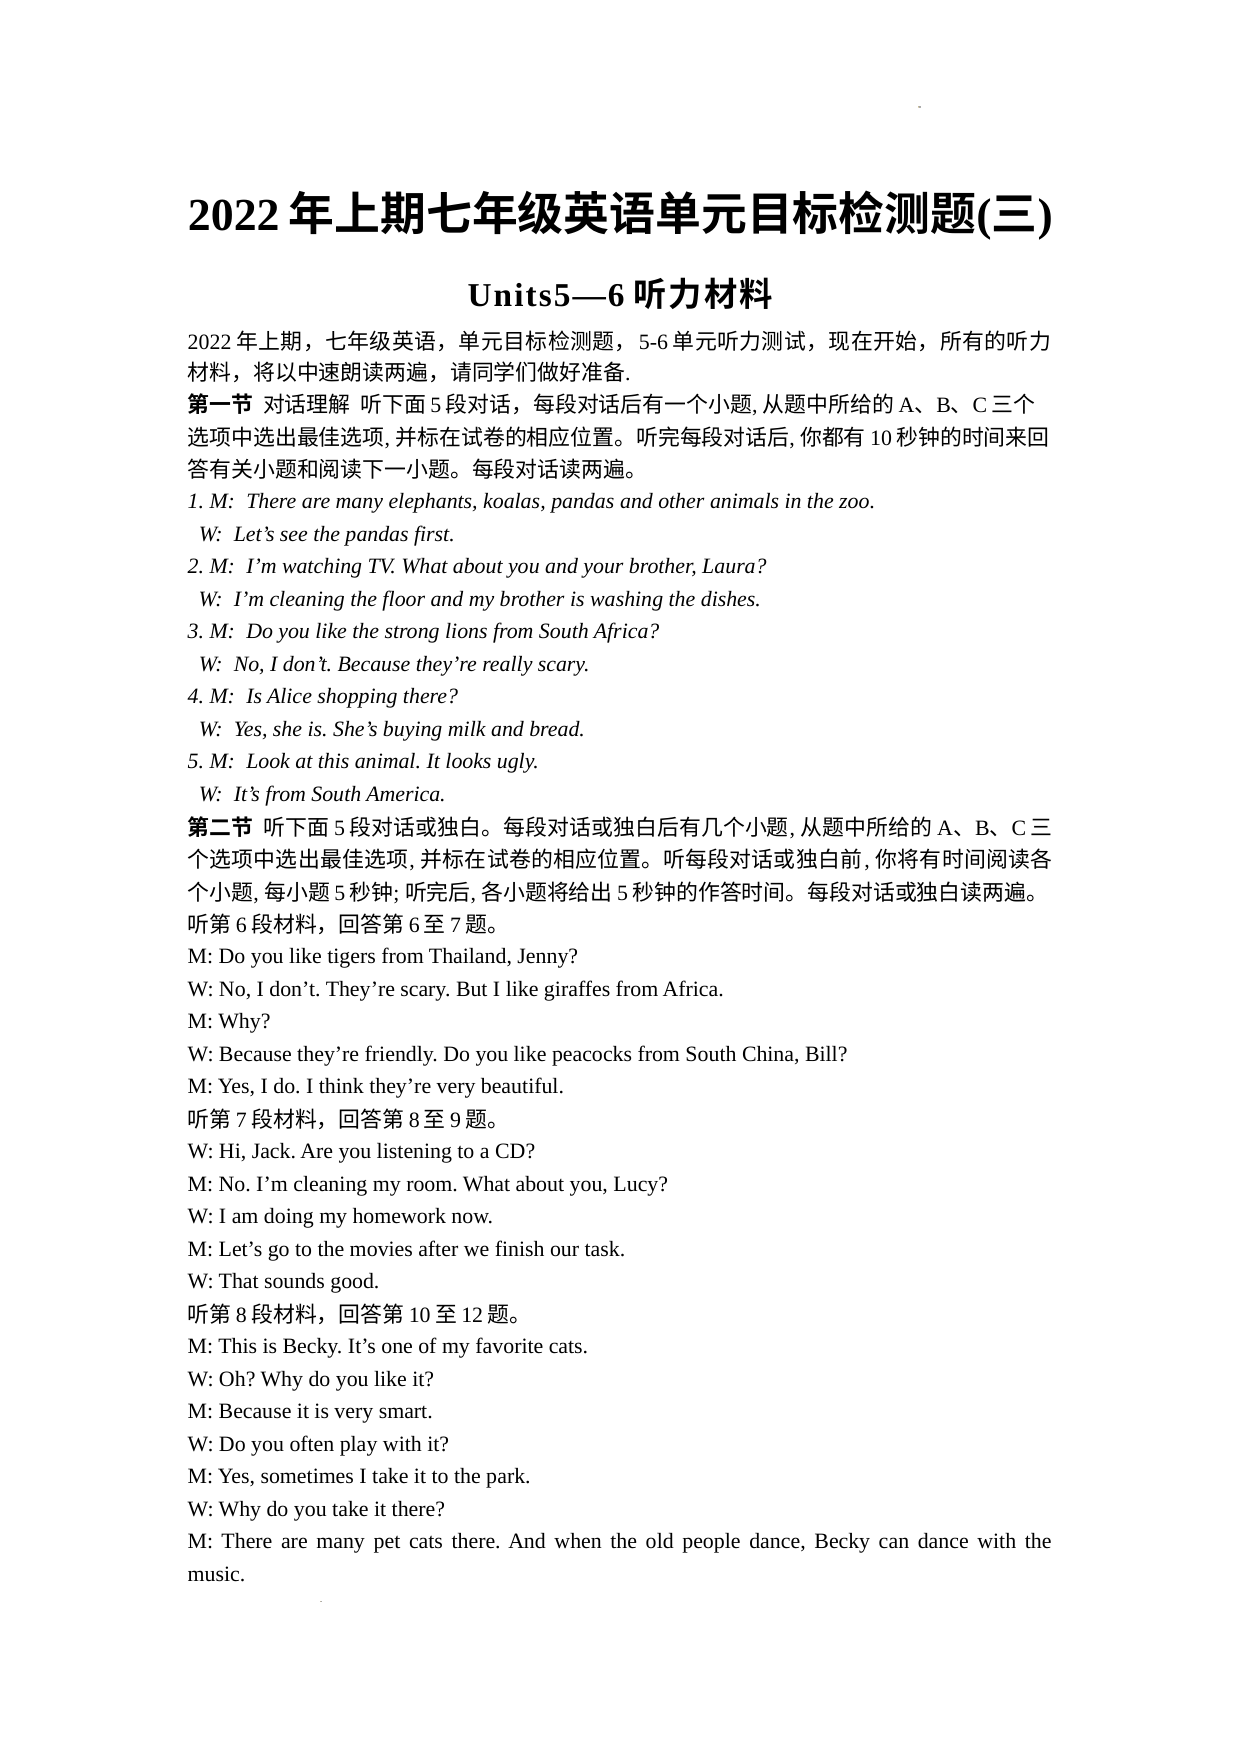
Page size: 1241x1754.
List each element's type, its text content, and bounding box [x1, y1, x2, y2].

text 4. M: Is Alice shopping there? [187, 679, 1053, 712]
text M: Yes, sometimes I take it to the park. [187, 1459, 1053, 1492]
text W: That sounds good. [187, 1264, 1053, 1297]
text M: Do you like tigers from Thailand, Jenny? [187, 939, 1053, 972]
text W: Do you often play with it? [187, 1427, 1053, 1459]
text W: I am doing my homework now. [187, 1199, 1053, 1232]
text 2. M: I’m watching TV. What about you and your brother, Laura? [187, 549, 1053, 582]
text M: There are many pet cats there. And when the old people dance, Becky can dance with the music. [187, 1524, 1053, 1589]
text M: Let’s go to the movies after we finish our task. [187, 1232, 1053, 1264]
text W: Let’s see the pandas first. [187, 517, 1053, 549]
text M: Yes, I do. I think they’re very beautiful. [187, 1069, 1053, 1102]
text 1. M: There are many elephants, koalas, pandas and other animals in the zoo. [187, 484, 1053, 517]
text 听第7段材料，回答第8至9题。 [187, 1102, 1053, 1134]
text M: Why? [187, 1004, 1053, 1037]
text M: Because it is very smart. [187, 1394, 1053, 1427]
text W: No, I don’t. Because they’re really scary. [187, 647, 1053, 679]
text W: Hi, Jack. Are you listening to a CD? [187, 1134, 1053, 1167]
text M: This is Becky. It’s one of my favorite cats. [187, 1329, 1053, 1362]
text W: No, I don’t. They’re scary. But I like giraffes from Africa. [187, 972, 1053, 1004]
text 3. M: Do you like the strong lions from South Africa? [187, 614, 1053, 647]
text 听第6段材料，回答第6至7题。 [187, 907, 1053, 939]
text W: Why do you take it there? [187, 1492, 1053, 1524]
text M: No. I’m cleaning my room. What about you, Lucy? [187, 1167, 1053, 1199]
text 听第8段材料，回答第10至12题。 [187, 1297, 1053, 1329]
text W: It’s from South America. [187, 777, 1053, 809]
text 第二节 听下面5段对话或独白。每段对话或独白后有几个小题, 从题中所给的A、B、C三个选项中选出最佳选项, 并标在试卷的相应位置。听每段对话或独白前, 你将有时间阅读各个小题, 每小题5秒钟; 听完后, 各小题将给出5秒钟的作答时间。每段对话或独白读两遍。 [187, 809, 1053, 907]
text 2022年上期，七年级英语，单元目标检测题，5-6单元听力测试，现在开始，所有的听力材料，将以中速朗读两遍，请同学们做好准备. [187, 324, 1053, 387]
text 第一节 对话理解 听下面5段对话，每段对话后有一个小题, 从题中所给的A、B、C三个选项中选出最佳选项, 并标在试卷的相应位置。听完每段对话后, 你都有10秒钟的时间来回答有关小题和阅读下一小题。每段对话读两遍。 [187, 387, 1053, 484]
text Units5—6听力材料 [187, 259, 1053, 324]
text W: Yes, she is. She’s buying milk and bread. [187, 712, 1053, 744]
text W: Oh? Why do you like it? [187, 1362, 1053, 1394]
text W: Because they’re friendly. Do you like peacocks from South China, Bill? [187, 1037, 1053, 1069]
text W: I’m cleaning the floor and my brother is washing the dishes. [187, 582, 1053, 614]
text 5. M: Look at this animal. It looks ugly. [187, 744, 1053, 777]
text 2022年上期七年级英语单元目标检测题(三) [187, 162, 1053, 259]
